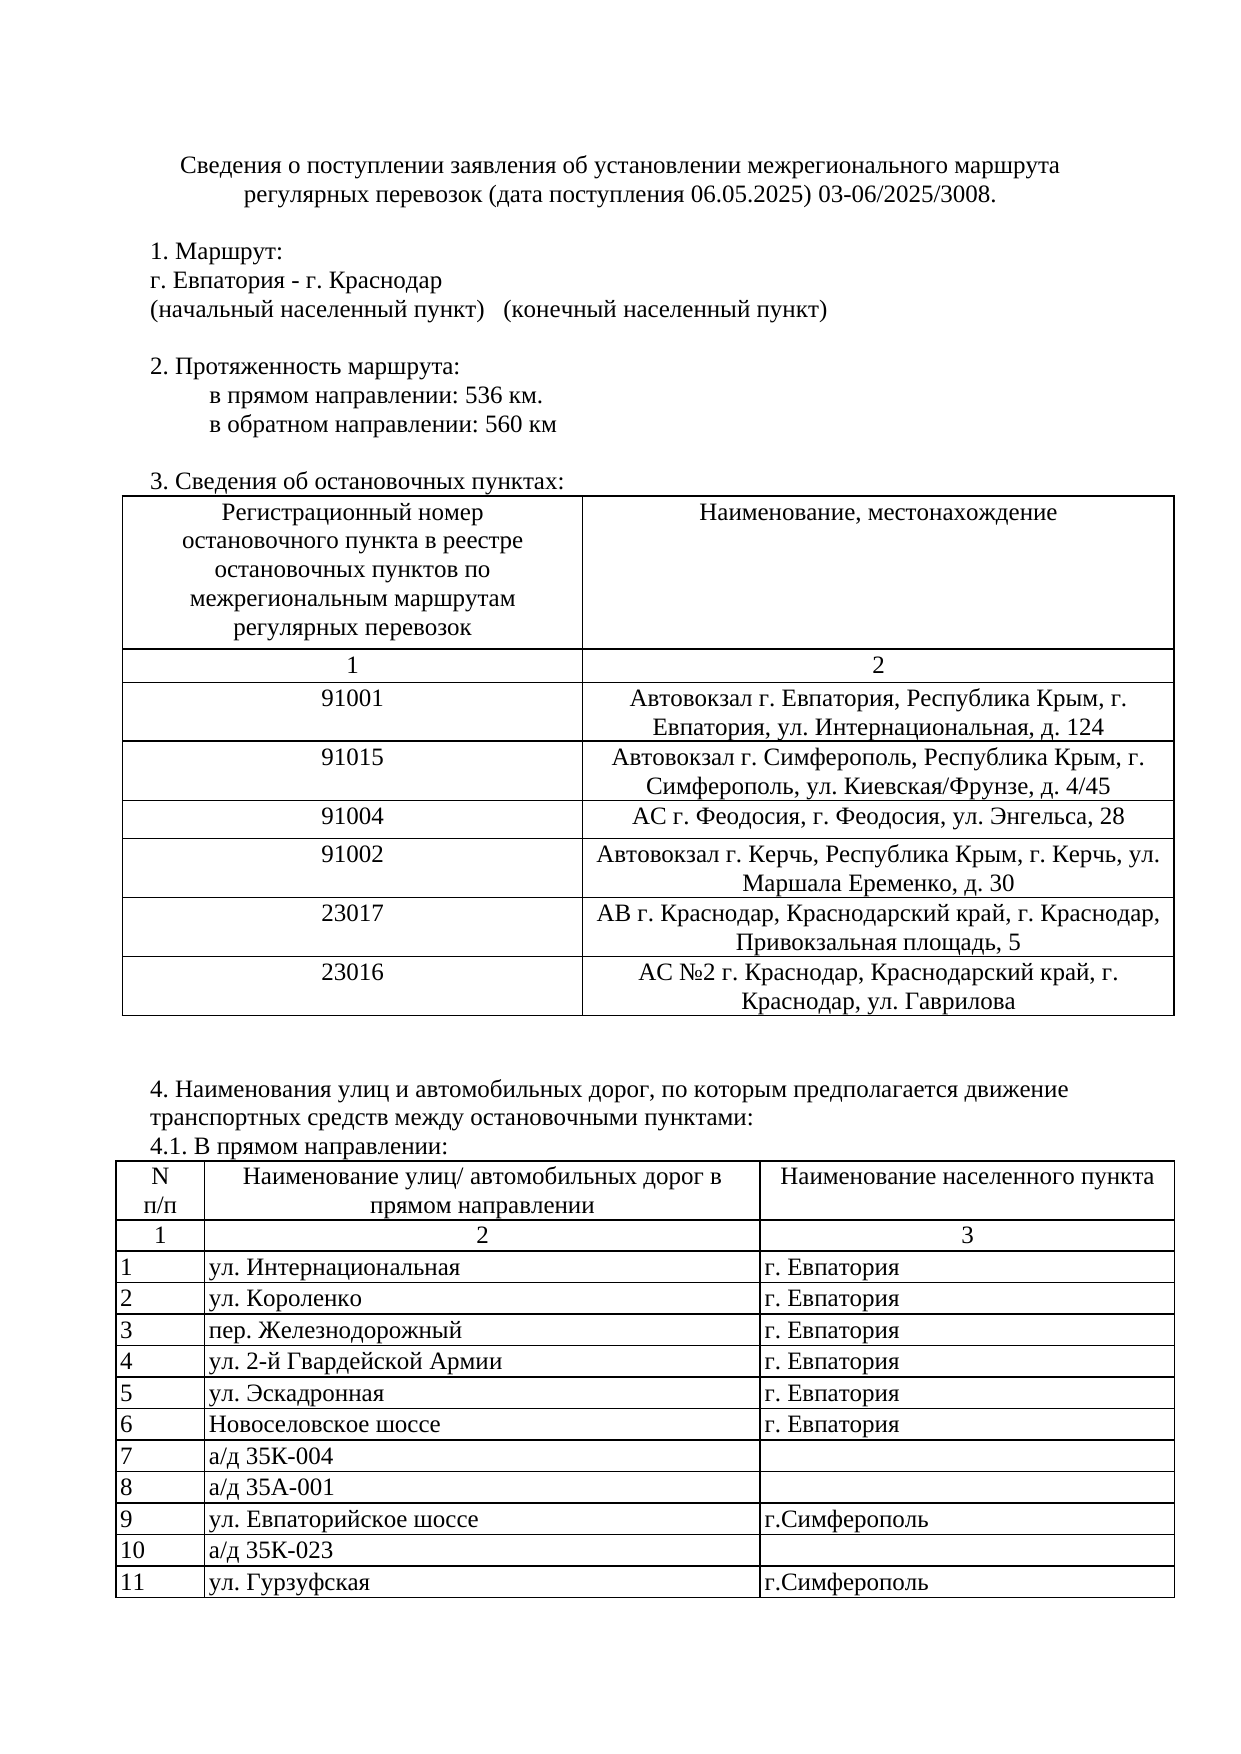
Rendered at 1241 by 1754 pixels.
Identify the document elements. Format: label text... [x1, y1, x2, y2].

table_cell ул. Евпаторийское шоссе [205, 1504, 759, 1533]
table_cell а/д 35К-023 [205, 1535, 759, 1565]
text 4.1. В прямом направлении: [150, 1131, 1090, 1160]
table_cell 3 [761, 1221, 1174, 1250]
table_cell АС г. Феодосия, г. Феодосия, ул. Энгельса, 28 [583, 801, 1173, 837]
text г. Евпатория - г. Краснодар [150, 265, 1090, 294]
table_cell г. Евпатория [761, 1252, 1174, 1282]
table_cell ул. Интернациональная [205, 1252, 759, 1282]
table_cell 2 [117, 1283, 204, 1313]
table_cell 1 [117, 1221, 204, 1250]
table_cell 91004 [123, 801, 582, 837]
text в обратном направлении: 560 км [150, 409, 1090, 437]
table_header Наименование улиц/ автомобильных дорог в прямом направлении [205, 1162, 759, 1219]
text 2. Протяженность маршрута: [150, 351, 1090, 380]
table_cell г.Симферополь [761, 1504, 1174, 1533]
text Сведения о поступлении заявления об установлении межрегионального маршрута регулярных перевозок (дата поступления 06.05.2025) 03-06/2025/3008. [150, 150, 1090, 207]
table_cell 23016 [123, 957, 582, 1014]
table_cell Новоселовское шоссе [205, 1409, 759, 1439]
table_cell г. Евпатория [761, 1409, 1174, 1439]
table_cell 9 [117, 1504, 204, 1533]
text 4. Наименования улиц и автомобильных дорог, по которым предполагается движение транспортных средств между остановочными пунктами: [150, 1074, 1090, 1131]
text 3. Сведения об остановочных пунктах: [150, 466, 1090, 495]
table_cell 23017 [123, 898, 582, 956]
table_cell ул. Короленко [205, 1283, 759, 1313]
table_cell Автовокзал г. Керчь, Республика Крым, г. Керчь, ул. Маршала Еременко, д. 30 [583, 839, 1173, 896]
table_cell [761, 1441, 1174, 1471]
table_cell 4 [117, 1346, 204, 1376]
text в прямом направлении: 536 км. [150, 380, 1090, 409]
text (начальный населенный пункт) (конечный населенный пункт) [150, 294, 1090, 322]
table_cell АВ г. Краснодар, Краснодарский край, г. Краснодар, Привокзальная площадь, 5 [583, 898, 1173, 956]
table_cell г. Евпатория [761, 1283, 1174, 1313]
table_cell 2 [205, 1221, 759, 1250]
table_cell 6 [117, 1409, 204, 1439]
table_cell 91015 [123, 742, 582, 799]
table_cell г. Евпатория [761, 1378, 1174, 1408]
table_cell пер. Железнодорожный [205, 1315, 759, 1345]
table_cell г.Симферополь [761, 1567, 1174, 1596]
table_cell ул. Эскадронная [205, 1378, 759, 1408]
table_cell Автовокзал г. Симферополь, Республика Крым, г. Симферополь, ул. Киевская/Фрунзе, д. 4/45 [583, 742, 1173, 799]
table_cell АС №2 г. Краснодар, Краснодарский край, г. Краснодар, ул. Гаврилова [583, 957, 1173, 1014]
table_cell 8 [117, 1472, 204, 1502]
table_header Регистрационный номер остановочного пункта в реестре остановочных пунктов по межрегиональным маршрутам регулярных перевозок [123, 497, 582, 648]
table_cell Автовокзал г. Евпатория, Республика Крым, г. Евпатория, ул. Интернациональная, д. 124 [583, 683, 1173, 740]
table_cell ул. Гурзуфская [205, 1567, 759, 1596]
table_header Наименование населенного пункта [761, 1162, 1174, 1219]
table_cell а/д 35А-001 [205, 1472, 759, 1502]
table_cell г. Евпатория [761, 1315, 1174, 1345]
table_cell 3 [117, 1315, 204, 1345]
table_cell ул. 2-й Гвардейской Армии [205, 1346, 759, 1376]
table_cell 10 [117, 1535, 204, 1565]
table_cell 2 [583, 650, 1173, 681]
text 1. Маршрут: [150, 236, 1090, 265]
table_cell 5 [117, 1378, 204, 1408]
table_cell 7 [117, 1441, 204, 1471]
table_cell [761, 1535, 1174, 1565]
table_cell а/д 35К-004 [205, 1441, 759, 1471]
table_cell 91002 [123, 839, 582, 896]
table_cell 1 [123, 650, 582, 681]
table_cell 91001 [123, 683, 582, 740]
table_cell г. Евпатория [761, 1346, 1174, 1376]
table_header Наименование, местонахождение [583, 497, 1173, 648]
table_cell 1 [117, 1252, 204, 1282]
table_header N п/п [117, 1162, 204, 1219]
table_cell [761, 1472, 1174, 1502]
table_cell 11 [117, 1567, 204, 1596]
